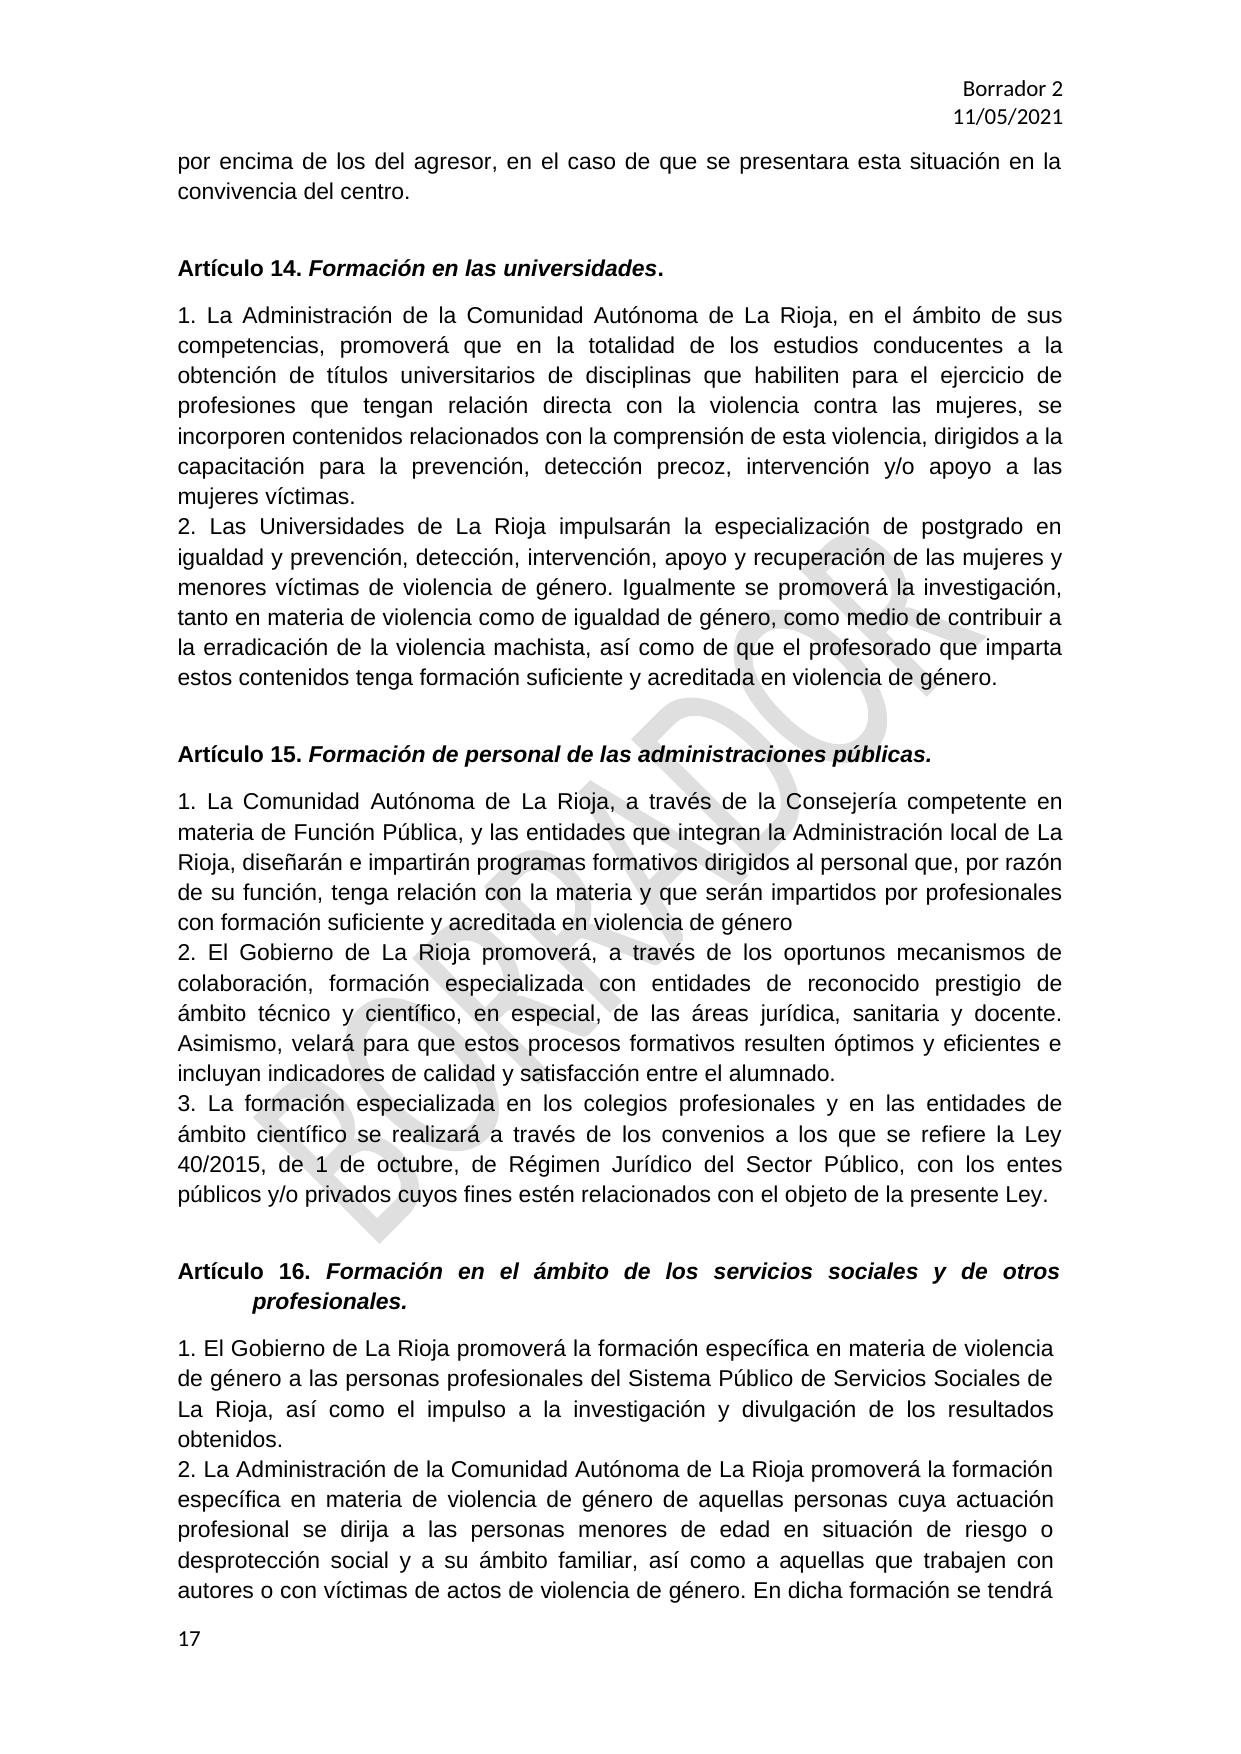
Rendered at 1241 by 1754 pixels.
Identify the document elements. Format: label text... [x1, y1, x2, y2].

subtitle Artículo 16. Formación en el ámbito de los servicios sociales y de otros profesionales. [177, 1258, 1063, 1314]
text 2. El Gobierno de La Rioja promoverá, a través de los oportunos mecanismos de colaboración, formación especializada con entidades de reconocido prestigio de ámbito técnico y científico, en especial, de las áreas jurídica, sanitaria y docente. Asimismo, velará para que estos procesos formativos resulten óptimos y eficientes e incluyan indicadores de calidad y satisfacción entre el alumnado. [177, 939, 1063, 1086]
text 1. La Comunidad Autónoma de La Rioja, a través de la Consejería competente en materia de Función Pública, y las entidades que integran la Administración local de La Rioja, diseñarán e impartirán programas formativos dirigidos al personal que, por razón de su función, tenga relación con la materia y que serán impartidos por profesionales con formación suficiente y acreditada en violencia de género [177, 788, 1063, 935]
subtitle Artículo 14. Formación en las universidades. [177, 255, 1063, 281]
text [177, 1456, 1054, 1603]
subtitle Artículo 15. Formación de personal de las administraciones públicas. [177, 741, 1063, 768]
text 1. El Gobierno de La Rioja promoverá la formación específica en materia de violencia de género a las personas profesionales del Sistema Público de Servicios Sociales de La Rioja, así como el impulso a la investigación y divulgación de los resultados obtenidos. [177, 1335, 1054, 1452]
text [177, 148, 1063, 204]
text 2. Las Universidades de La Rioja impulsarán la especialización de postgrado en igualdad y prevención, detección, intervención, apoyo y recuperación de las mujeres y menores víctimas de violencia de género. Igualmente se promoverá la investigación, tanto en materia de violencia como de igualdad de género, como medio de contribuir a la erradicación de la violencia machista, así como de que el profesorado que imparta estos contenidos tenga formación suficiente y acreditada en violencia de género. [177, 513, 1063, 691]
text 3. La formación especializada en los colegios profesionales y en las entidades de ámbito científico se realizará a través de los convenios a los que se refiere la Ley 40/2015, de 1 de octubre, de Régimen Jurídico del Sector Público, con los entes públicos y/o privados cuyos fines estén relacionados con el objeto de la presente Ley. [177, 1090, 1063, 1207]
text 1. La Administración de la Comunidad Autónoma de La Rioja, en el ámbito de sus competencias, promoverá que en la totalidad de los estudios conducentes a la obtención de títulos universitarios de disciplinas que habiliten para el ejercicio de profesiones que tengan relación directa con la violencia contra las mujeres, se incorporen contenidos relacionados con la comprensión de esta violencia, dirigidos a la capacitación para la prevención, detección precoz, intervención y/o apoyo a las mujeres víctimas. [177, 302, 1063, 509]
